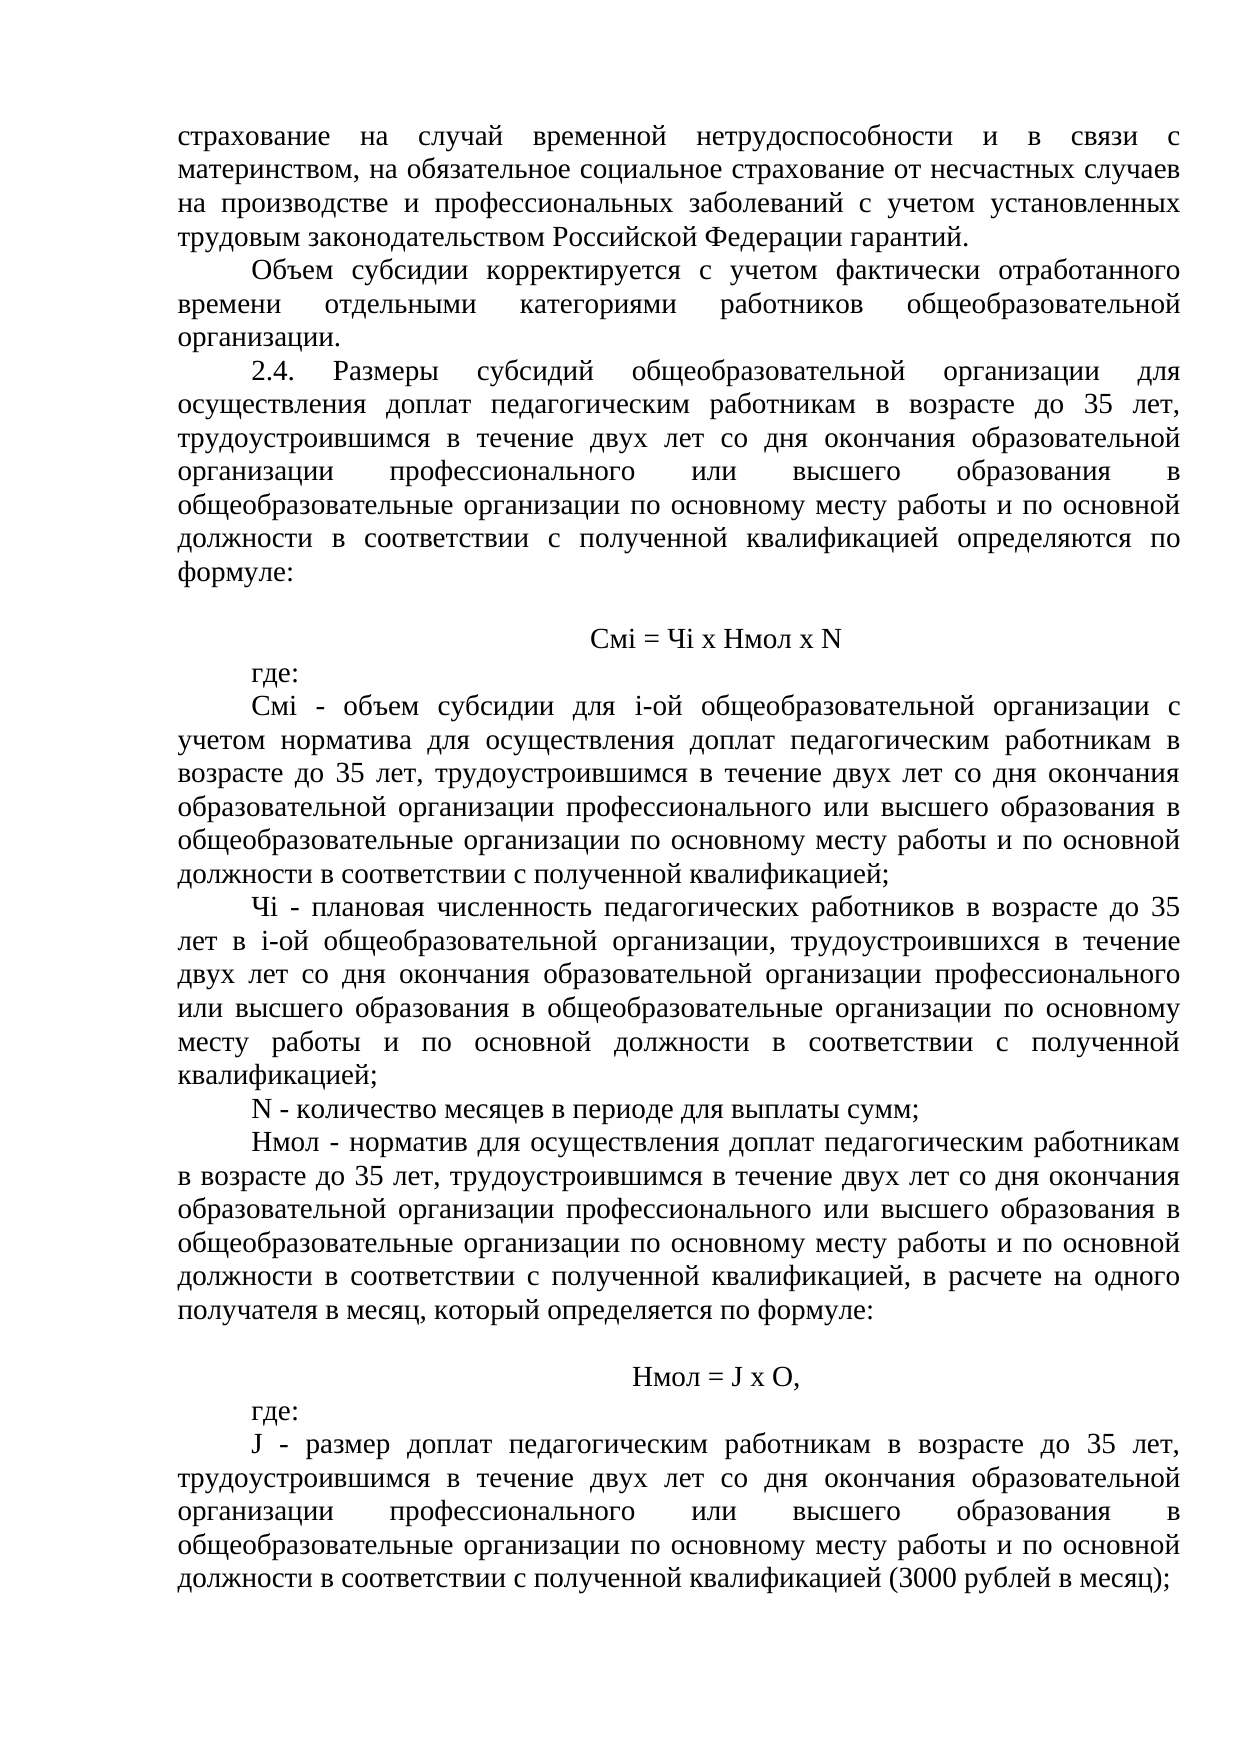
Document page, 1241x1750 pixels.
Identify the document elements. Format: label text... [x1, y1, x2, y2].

text Смi - объем субсидии для i-ой общеобразовательной организации с учетом норматива для осуществления доплат педагогическим работникам в возрасте до 35 лет, трудоустроившимся в течение двух лет со дня окончания образовательной организации профессионального или высшего образования в общеобразовательные организации по основному месту работы и по основной должности в соответствии с полученной квалификацией; [177, 688, 1181, 889]
text N - количество месяцев в периоде для выплаты сумм; [177, 1091, 1181, 1124]
text где: [177, 1393, 1181, 1426]
text Нмол - норматив для осуществления доплат педагогическим работникам в возрасте до 35 лет, трудоустроившимся в течение двух лет со дня окончания образовательной организации профессионального или высшего образования в общеобразовательные организации по основному месту работы и по основной должности в соответствии с полученной квалификацией, в расчете на одного получателя в месяц, который определяется по формуле: [177, 1124, 1181, 1326]
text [177, 118, 1181, 252]
text где: [177, 655, 1181, 688]
text Нмол = J х О, [177, 1359, 1181, 1393]
text Смi = Чi х Нмол х N [177, 621, 1181, 655]
text J - размер доплат педагогическим работникам в возрасте до 35 лет, трудоустроившимся в течение двух лет со дня окончания образовательной организации профессионального или высшего образования в общеобразовательные организации по основному месту работы и по основной должности в соответствии с полученной квалификацией (3000 рублей в месяц); [177, 1426, 1181, 1594]
text Объем субсидии корректируется с учетом фактически отработанного времени отдельными категориями работников общеобразовательной организации. [177, 252, 1181, 353]
text 2.4. Размеры субсидий общеобразовательной организации для осуществления доплат педагогическим работникам в возрасте до 35 лет, трудоустроившимся в течение двух лет со дня окончания образовательной организации профессионального или высшего образования в общеобразовательные организации по основному месту работы и по основной должности в соответствии с полученной квалификацией определяются по формуле: [177, 353, 1181, 588]
text Чi - плановая численность педагогических работников в возрасте до 35 лет в i-ой общеобразовательной организации, трудоустроившихся в течение двух лет со дня окончания образовательной организации профессионального или высшего образования в общеобразовательные организации по основному месту работы и по основной должности в соответствии с полученной квалификацией; [177, 889, 1181, 1091]
